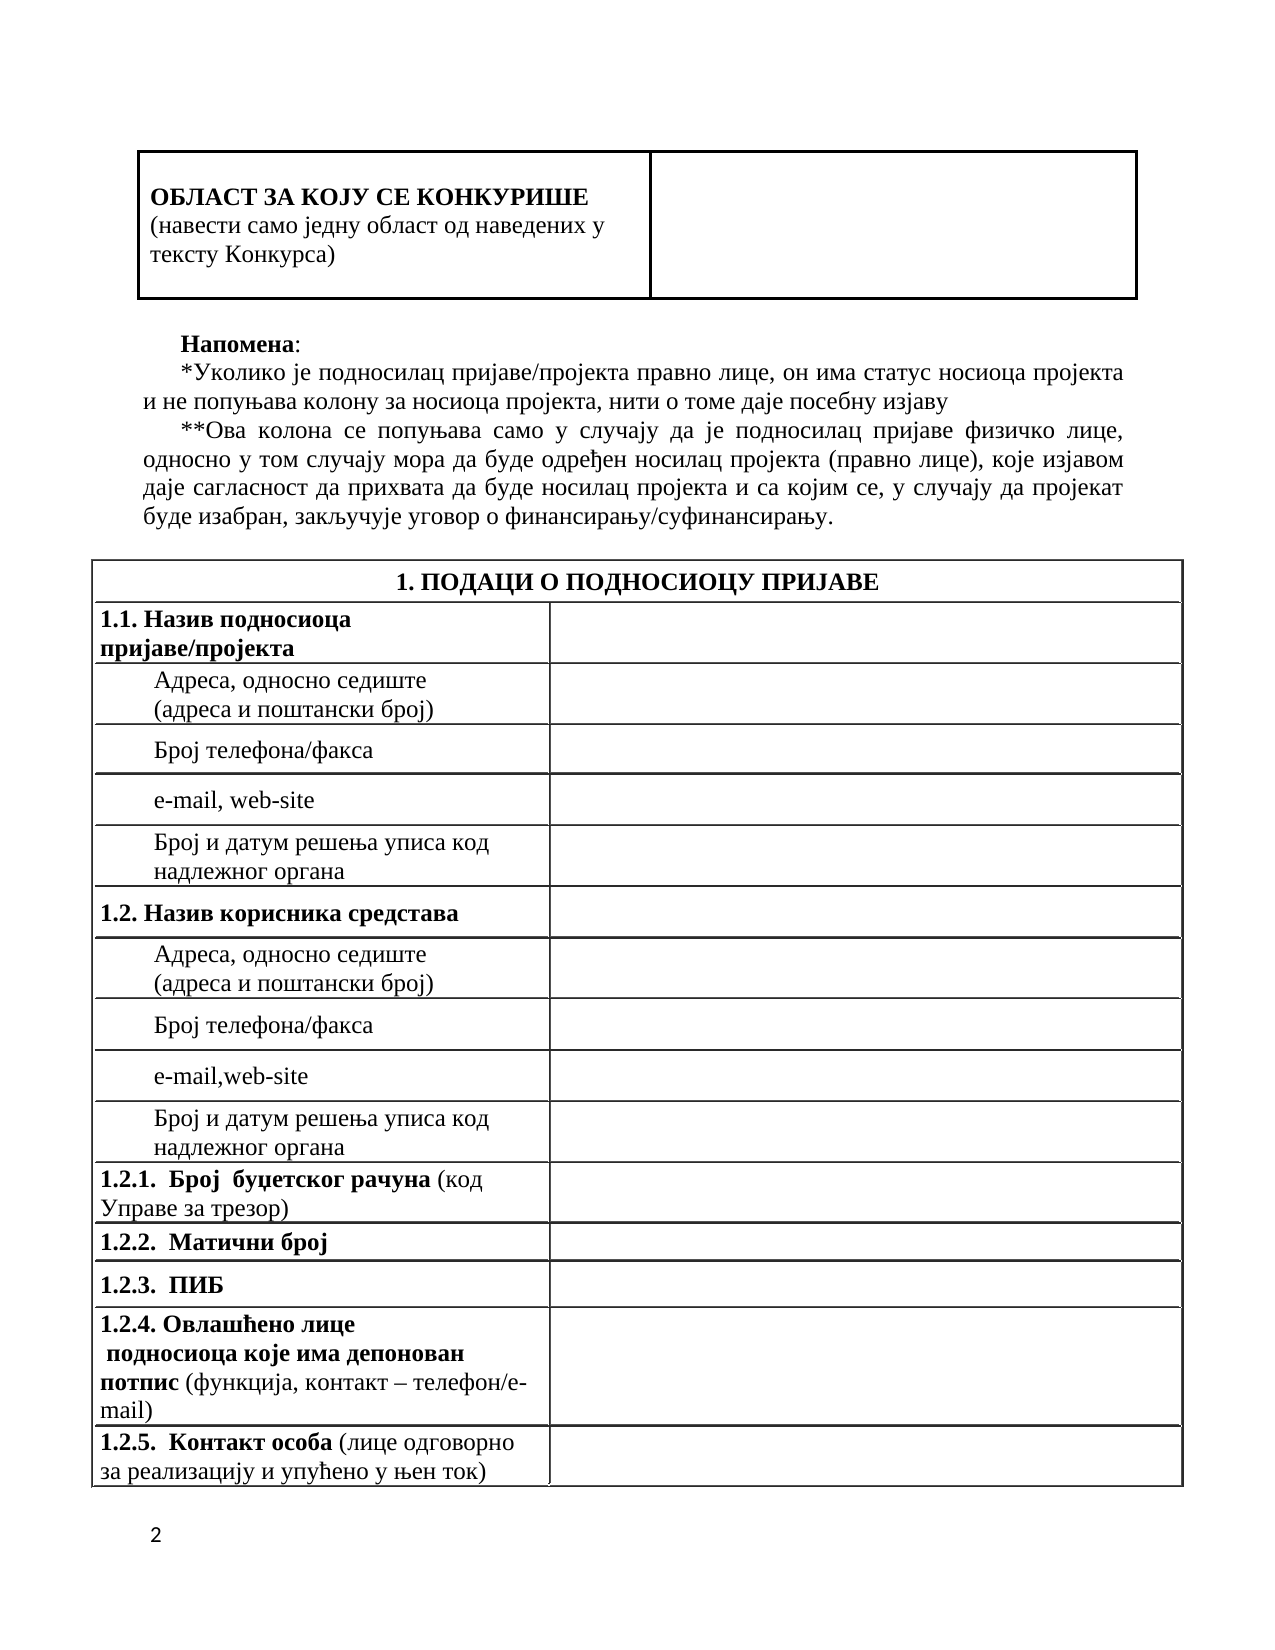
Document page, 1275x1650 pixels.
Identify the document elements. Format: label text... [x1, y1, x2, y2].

table_cell ОБЛАСТ ЗА КОЈУ СЕ КОНКУРИШЕ (навести само једну област од наведених у тексту Конкурса) [140, 153, 649, 297]
table_cell 1.2.3. ПИБ [93, 1259, 548, 1306]
table_cell [551, 824, 1182, 884]
table_cell Број и датум решења уписа код надлежног органа [93, 824, 548, 884]
table_cell [551, 662, 1182, 723]
table_cell [551, 939, 1181, 997]
table_cell 1.2.2. Матични број [93, 1221, 548, 1259]
text *Уколико је подносилац пријаве/пројекта правно лице, он има статус носиоца пројекта и не попуњава колону за носиоца пројекта, нити о томе даје посебну изјаву [143, 357, 1125, 415]
table_header 1. ПОДАЦИ О ПОДНОСИОЦУ ПРИЈАВЕ [94, 562, 1181, 601]
table_cell [551, 887, 1181, 936]
table_cell [652, 153, 1135, 297]
table_cell 1.2.5. Контакт особа (лице одговорно за реализацију и упућено у њен ток) [93, 1424, 549, 1485]
table_cell [551, 601, 1182, 662]
table_cell e-mail,web-site [93, 1049, 548, 1100]
text Напомена: [143, 329, 1125, 357]
table_cell Адреса, односно седиште (адреса и поштански број) [93, 936, 548, 997]
table_cell [551, 1224, 1181, 1259]
table_cell Број телефона/факса [93, 997, 548, 1048]
text **Ова колона се попуњава само у случају да је подносилац пријаве физичко лице, односно у том случају мора да буде одређен носилац пројекта (правно лице), које изјавом даје сагласност да прихвата да буде носилац пројекта и са којим се, у случају да пројекат буде изабран, закључује уговор о финансирању/суфинансирању. [143, 415, 1125, 530]
table_cell Број телефона/факса [93, 723, 548, 772]
table_cell [551, 1051, 1181, 1100]
table_cell e-mail, web-site [93, 772, 548, 824]
table_cell 1.2. Назив корисника средстава [93, 885, 548, 936]
table_cell 1.2.4. Овлашћено лице подносиоца које има депонован потпис (функција, контакт – телефон/е-mail) [93, 1306, 548, 1424]
table_cell Број и датум решења уписа код надлежног органа [93, 1100, 548, 1161]
table_cell [551, 775, 1181, 824]
table_cell Адреса, односно седиште (адреса и поштански број) [93, 662, 548, 723]
table_cell [549, 1427, 1181, 1485]
table_cell [551, 1100, 1182, 1161]
table_cell 1.2.1. Број буџетског рачуна (код Управе за трезор) [93, 1161, 548, 1221]
table_cell [551, 1161, 1182, 1221]
table_cell [551, 1306, 1182, 1424]
table_cell [551, 1262, 1181, 1306]
table_cell [551, 997, 1182, 1048]
table_cell [551, 723, 1182, 772]
table_cell 1.1. Назив подносиоца пријаве/пројекта [93, 601, 548, 662]
